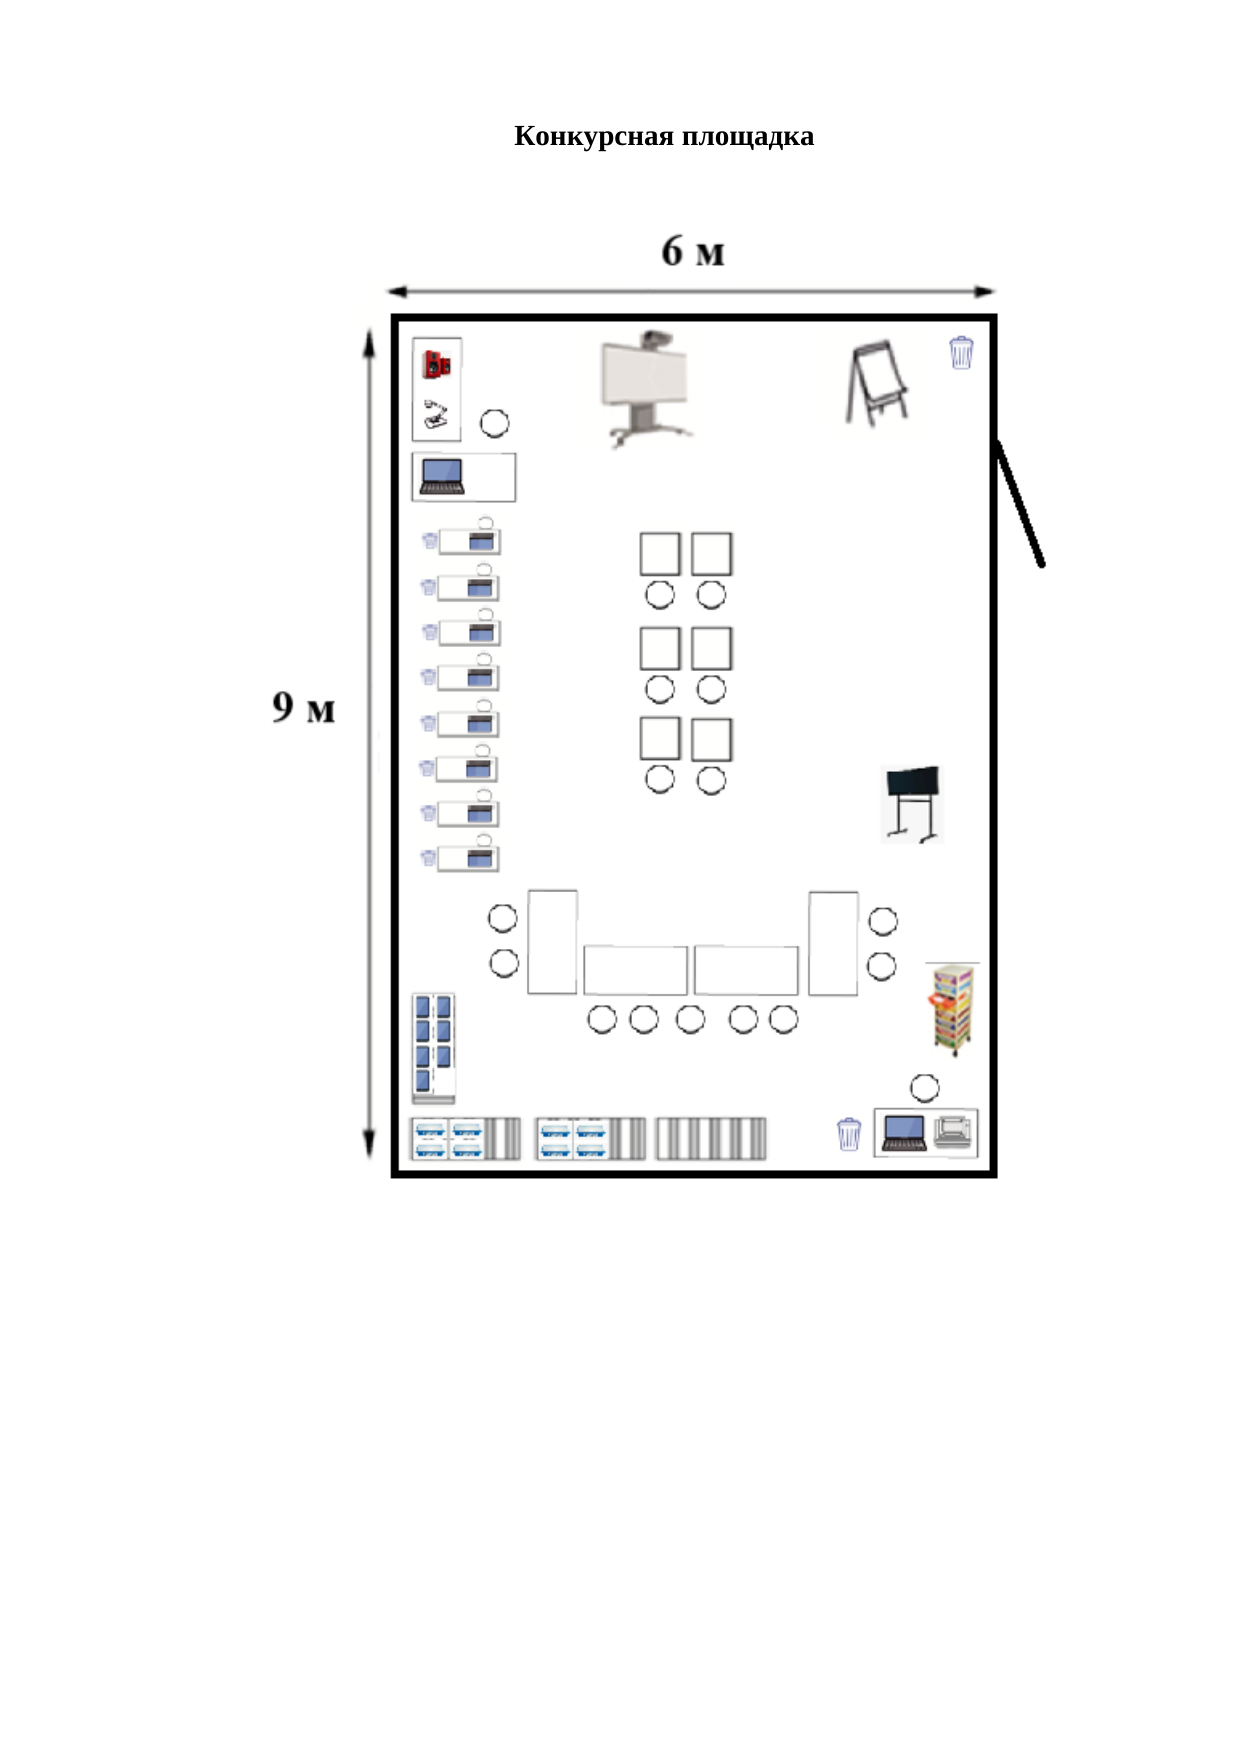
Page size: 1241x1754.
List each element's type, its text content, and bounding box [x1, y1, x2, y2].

picture [237, 168, 1091, 1238]
text Конкурсная площадка [177, 118, 1152, 152]
